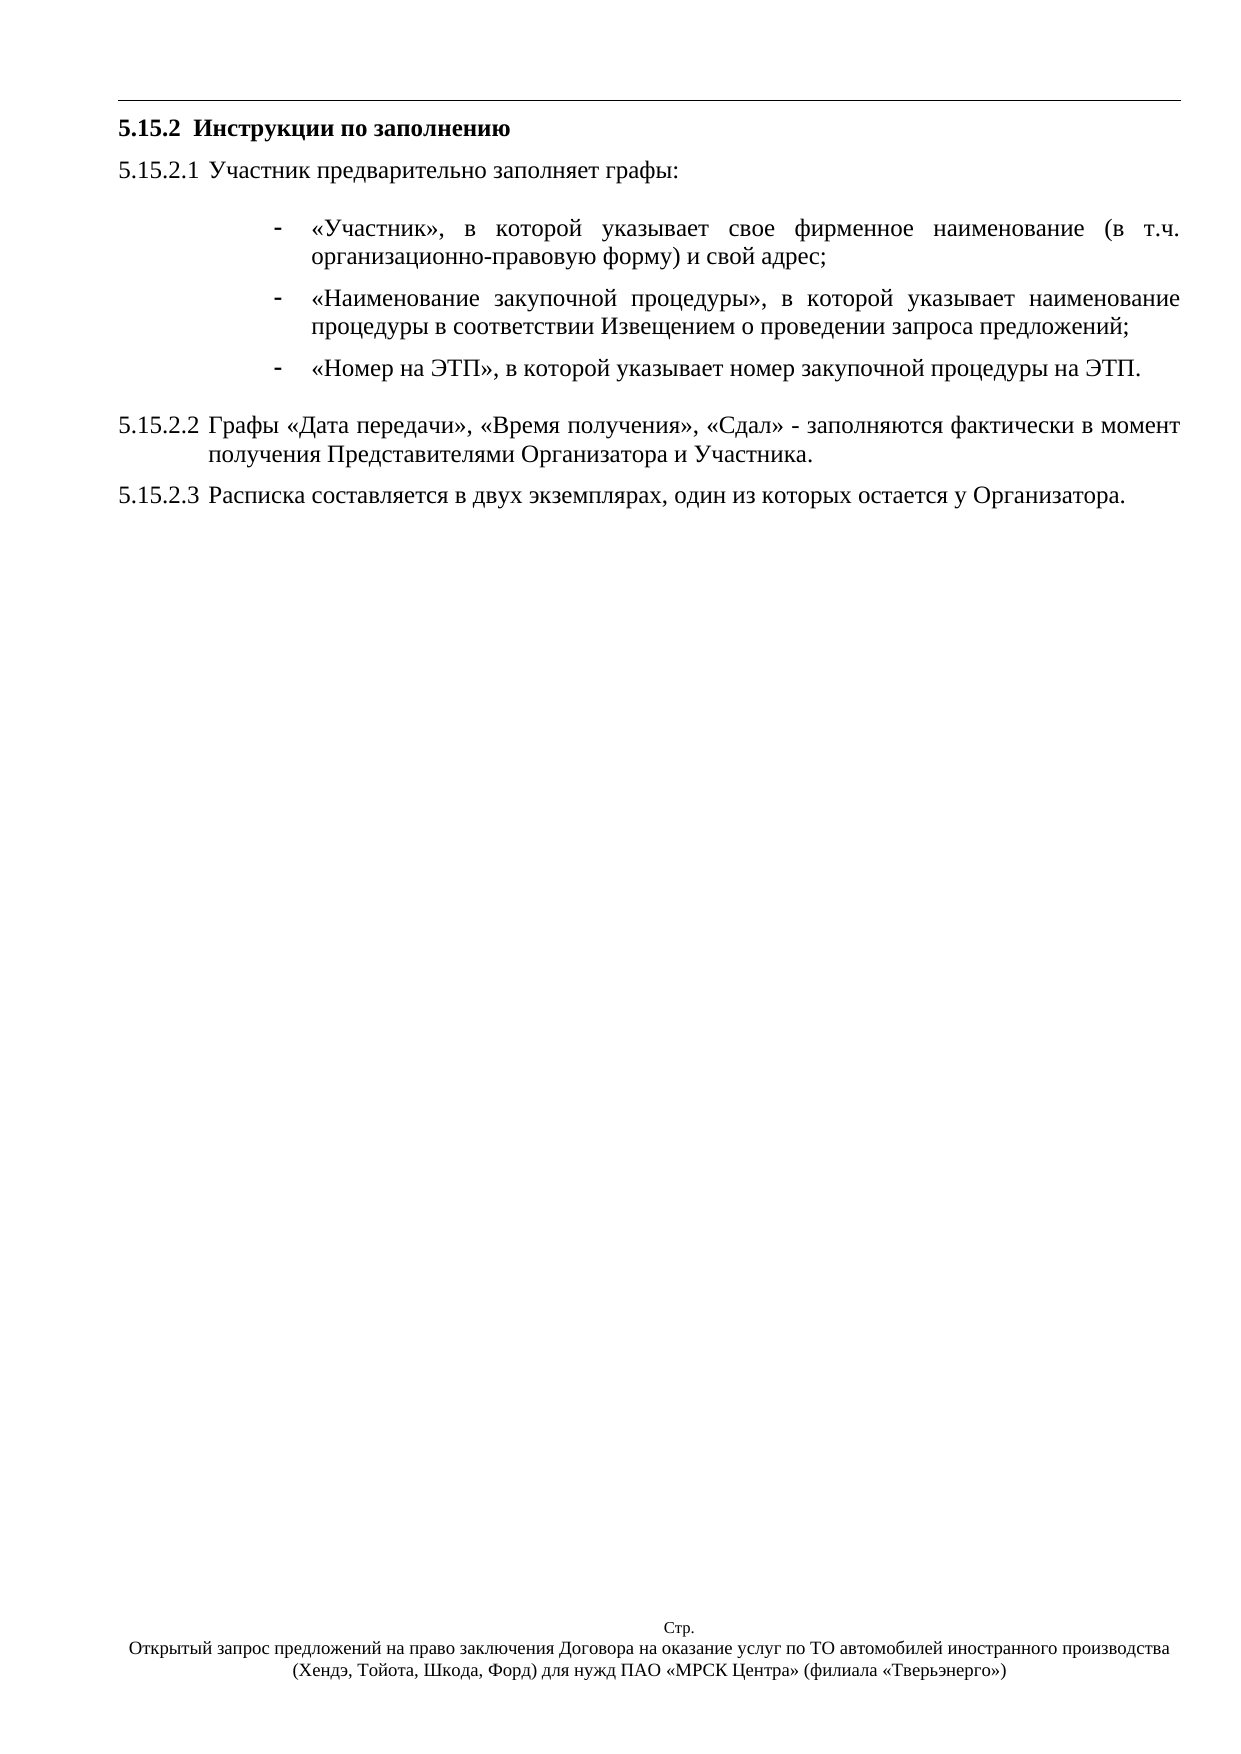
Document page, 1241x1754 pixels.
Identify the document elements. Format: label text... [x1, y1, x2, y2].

list Участник предварительно заполняет графы: [118, 155, 1181, 183]
list Расписка составляется в двух экземплярах, один из которых остается у Организатора. [118, 481, 1181, 509]
list «Наименование закупочной процедуры», в которой указывает наименование процедуры в соответствии Извещением о проведении запроса предложений; [274, 283, 1181, 340]
list Графы «Дата передачи», «Время получения», «Сдал» - заполняются фактически в момент получения Представителями Организатора и Участника. [118, 411, 1181, 468]
list «Номер на ЭТП», в которой указывает номер закупочной процедуры на ЭТП. [274, 353, 1181, 381]
list «Участник», в которой указывает свое фирменное наименование (в т.ч. организационно-правовую форму) и свой адрес; [274, 213, 1181, 270]
subtitle Инструкции по заполнению [118, 113, 1181, 142]
